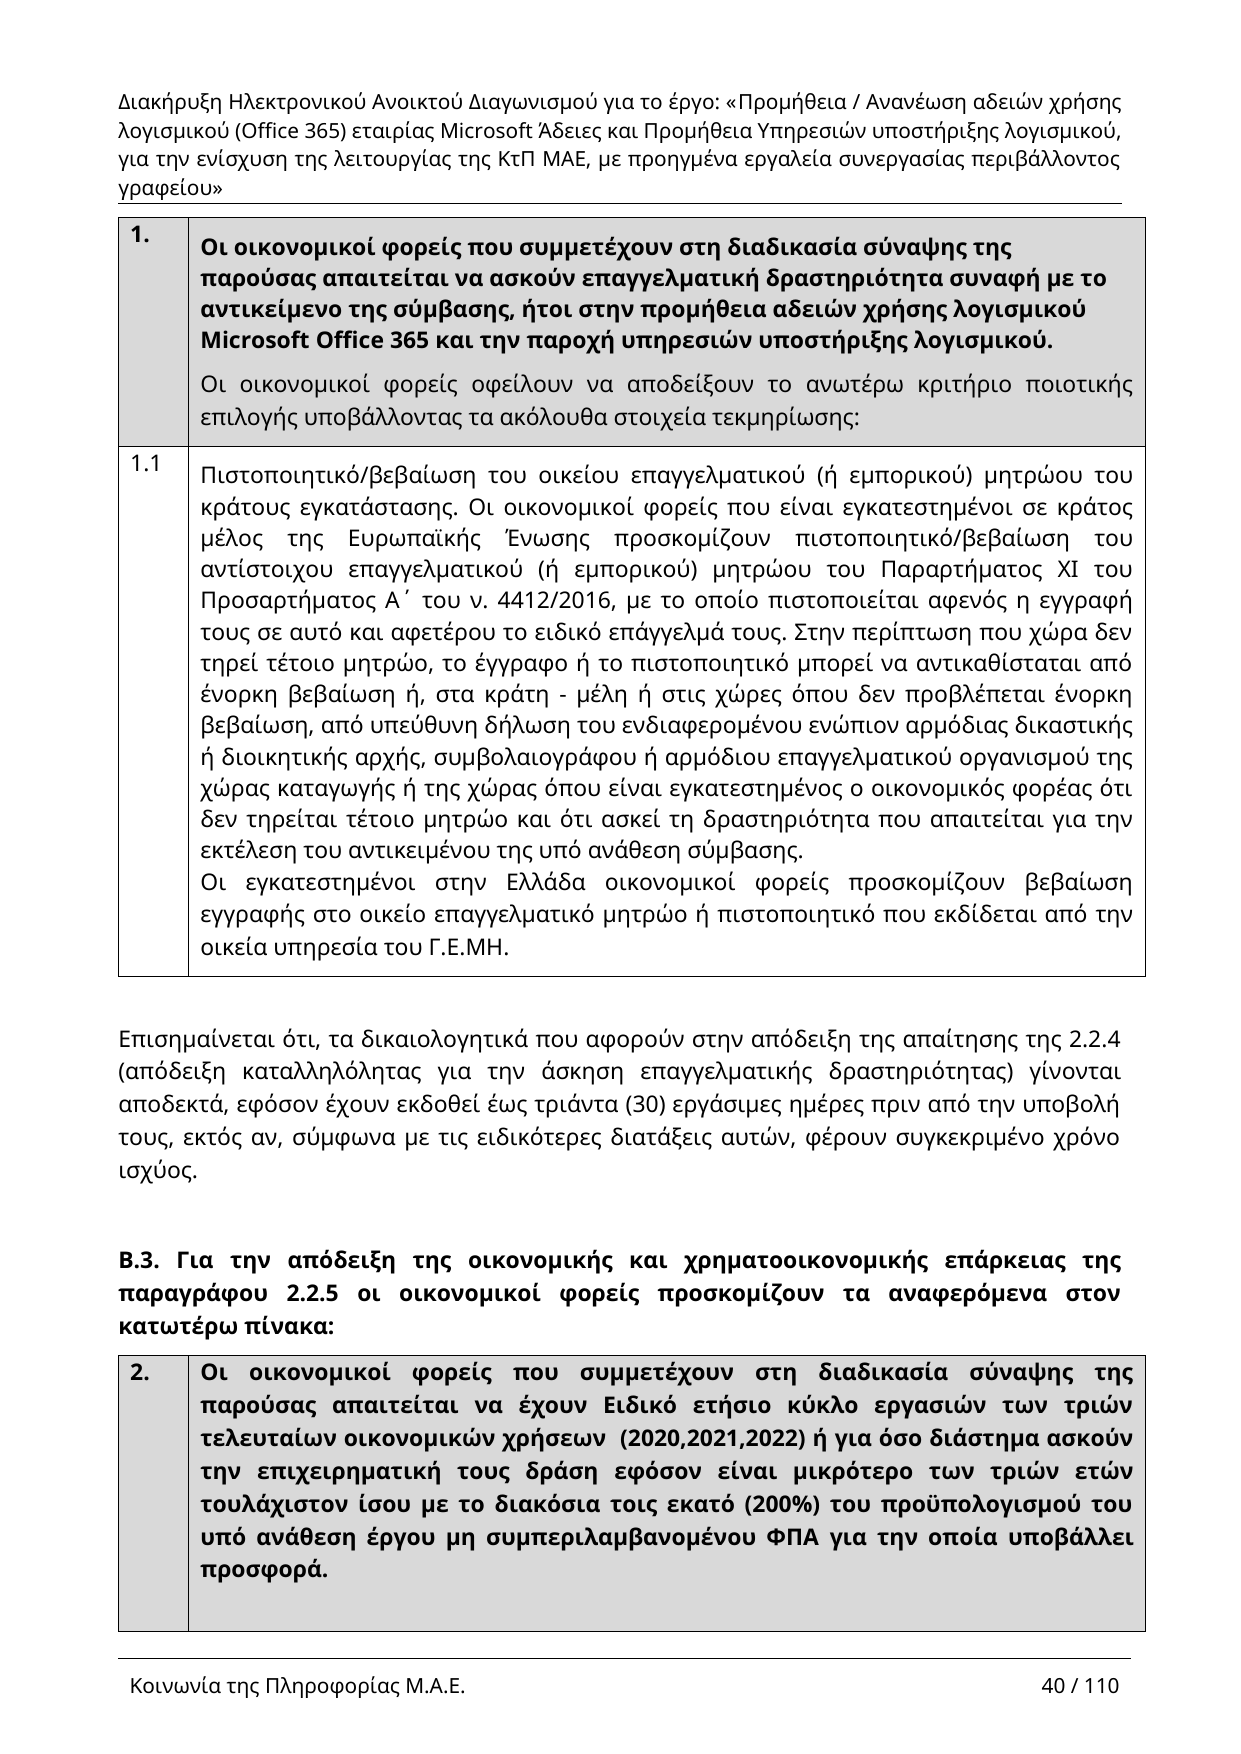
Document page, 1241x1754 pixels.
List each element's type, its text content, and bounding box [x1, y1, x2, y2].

table_header Οι οικονομικοί φορείς που συμμετέχουν στη διαδικασία σύναψης της παρούσας απαιτείται να ασκούν επαγγελματική δραστηριότητα συναφή με το αντικείμενο της σύμβασης, ήτοι στην προμήθεια αδειών χρήσης λογισμικού Microsoft Office 365 και την παροχή υπηρεσιών υποστήριξης λογισμικού. Οι οικονομικοί φορείς οφείλουν να αποδείξουν το ανωτέρω κριτήριο ποιοτικής επιλογής υποβάλλοντας τα ακόλουθα στοιχεία τεκμηρίωσης: [189, 218, 1145, 446]
table_cell Πιστοποιητικό/βεβαίωση του οικείου επαγγελματικού (ή εμπορικού) μητρώου του κράτους εγκατάστασης. Οι οικονομικοί φορείς που είναι εγκατεστημένοι σε κράτος μέλος της Ευρωπαϊκής Ένωσης προσκομίζουν πιστοποιητικό/βεβαίωση του αντίστοιχου επαγγελματικού (ή εμπορικού) μητρώου του Παραρτήματος XI του Προσαρτήματος Α΄ του ν. 4412/2016, με το οποίο πιστοποιείται αφενός η εγγραφή τους σε αυτό και αφετέρου το ειδικό επάγγελμά τους. Στην περίπτωση που χώρα δεν τηρεί τέτοιο μητρώο, το έγγραφο ή το πιστοποιητικό μπορεί να αντικαθίσταται από ένορκη βεβαίωση ή, στα κράτη - μέλη ή στις χώρες όπου δεν προβλέπεται ένορκη βεβαίωση, από υπεύθυνη δήλωση του ενδιαφερομένου ενώπιον αρμόδιας δικαστικής ή διοικητικής αρχής, συμβολαιογράφου ή αρμόδιου επαγγελματικού οργανισμού της χώρας καταγωγής ή της χώρας όπου είναι εγκατεστημένος ο οικονομικός φορέας ότι δεν τηρείται τέτοιο μητρώο και ότι ασκεί τη δραστηριότητα που απαιτείται για την εκτέλεση του αντικειμένου της υπό ανάθεση σύμβασης. Οι εγκατεστημένοι στην Ελλάδα οικονομικοί φορείς προσκομίζουν βεβαίωση εγγραφής στο οικείο επαγγελματικό μητρώο ή πιστοποιητικό που εκδίδεται από την οικεία υπηρεσία του Γ.Ε.ΜΗ. [189, 447, 1145, 976]
table_cell 1.1 [119, 447, 188, 976]
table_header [189, 1356, 1145, 1631]
text Επισημαίνεται ότι, τα δικαιολογητικά που αφορούν στην απόδειξη της απαίτησης της 2.2.4 (απόδειξη καταλληλόλητας για την άσκηση επαγγελματικής δραστηριότητας) γίνονται αποδεκτά, εφόσον έχουν εκδοθεί έως τριάντα (30) εργάσιμες ημέρες πριν από την υποβολή τους, εκτός αν, σύμφωνα με τις ειδικότερες διατάξεις αυτών, φέρουν συγκεκριμένο χρόνο ισχύος. [118, 1022, 1122, 1185]
table_header 1. [119, 218, 188, 446]
table_header 2. [119, 1356, 188, 1631]
text Β.3. Για την απόδειξη της οικονομικής και χρηματοοικονομικής επάρκειας της παραγράφου 2.2.5 οι οικονομικοί φορείς προσκομίζουν τα αναφερόμενα στον κατωτέρω πίνακα: [118, 1244, 1122, 1341]
